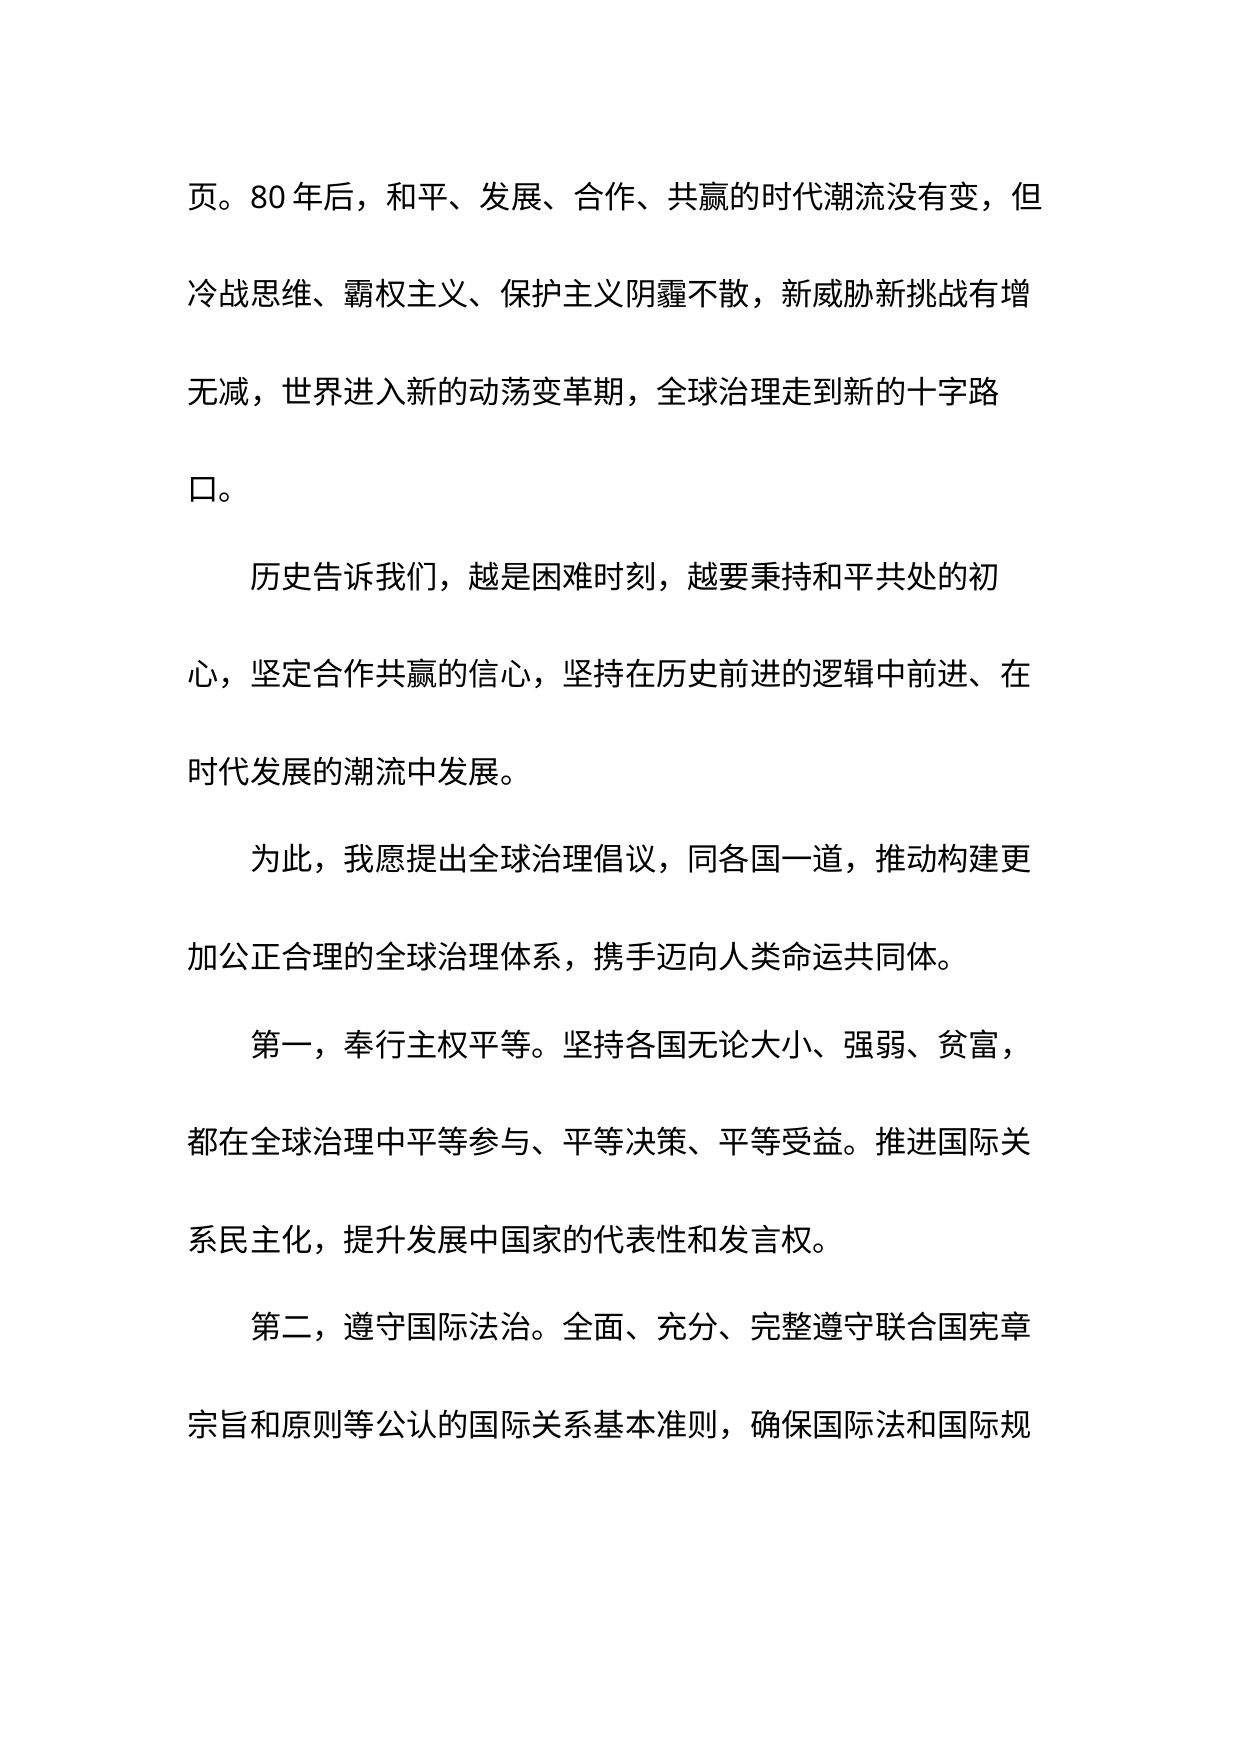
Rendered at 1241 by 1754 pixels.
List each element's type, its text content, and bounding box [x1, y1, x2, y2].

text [187, 162, 1053, 519]
text 第一，奉行主权平等。坚持各国无论大小、强弱、贫富，都在全球治理中平等参与、平等决策、平等受益。推进国际关系民主化，提升发展中国家的代表性和发言权。 [187, 1010, 1053, 1270]
text 为此，我愿提出全球治理倡议，同各国一道，推动构建更加公正合理的全球治理体系，携手迈向人类命运共同体。 [187, 825, 1053, 987]
text 历史告诉我们，越是困难时刻，越要秉持和平共处的初心，坚定合作共赢的信心，坚持在历史前进的逻辑中前进、在时代发展的潮流中发展。 [187, 542, 1053, 802]
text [187, 1292, 1053, 1455]
